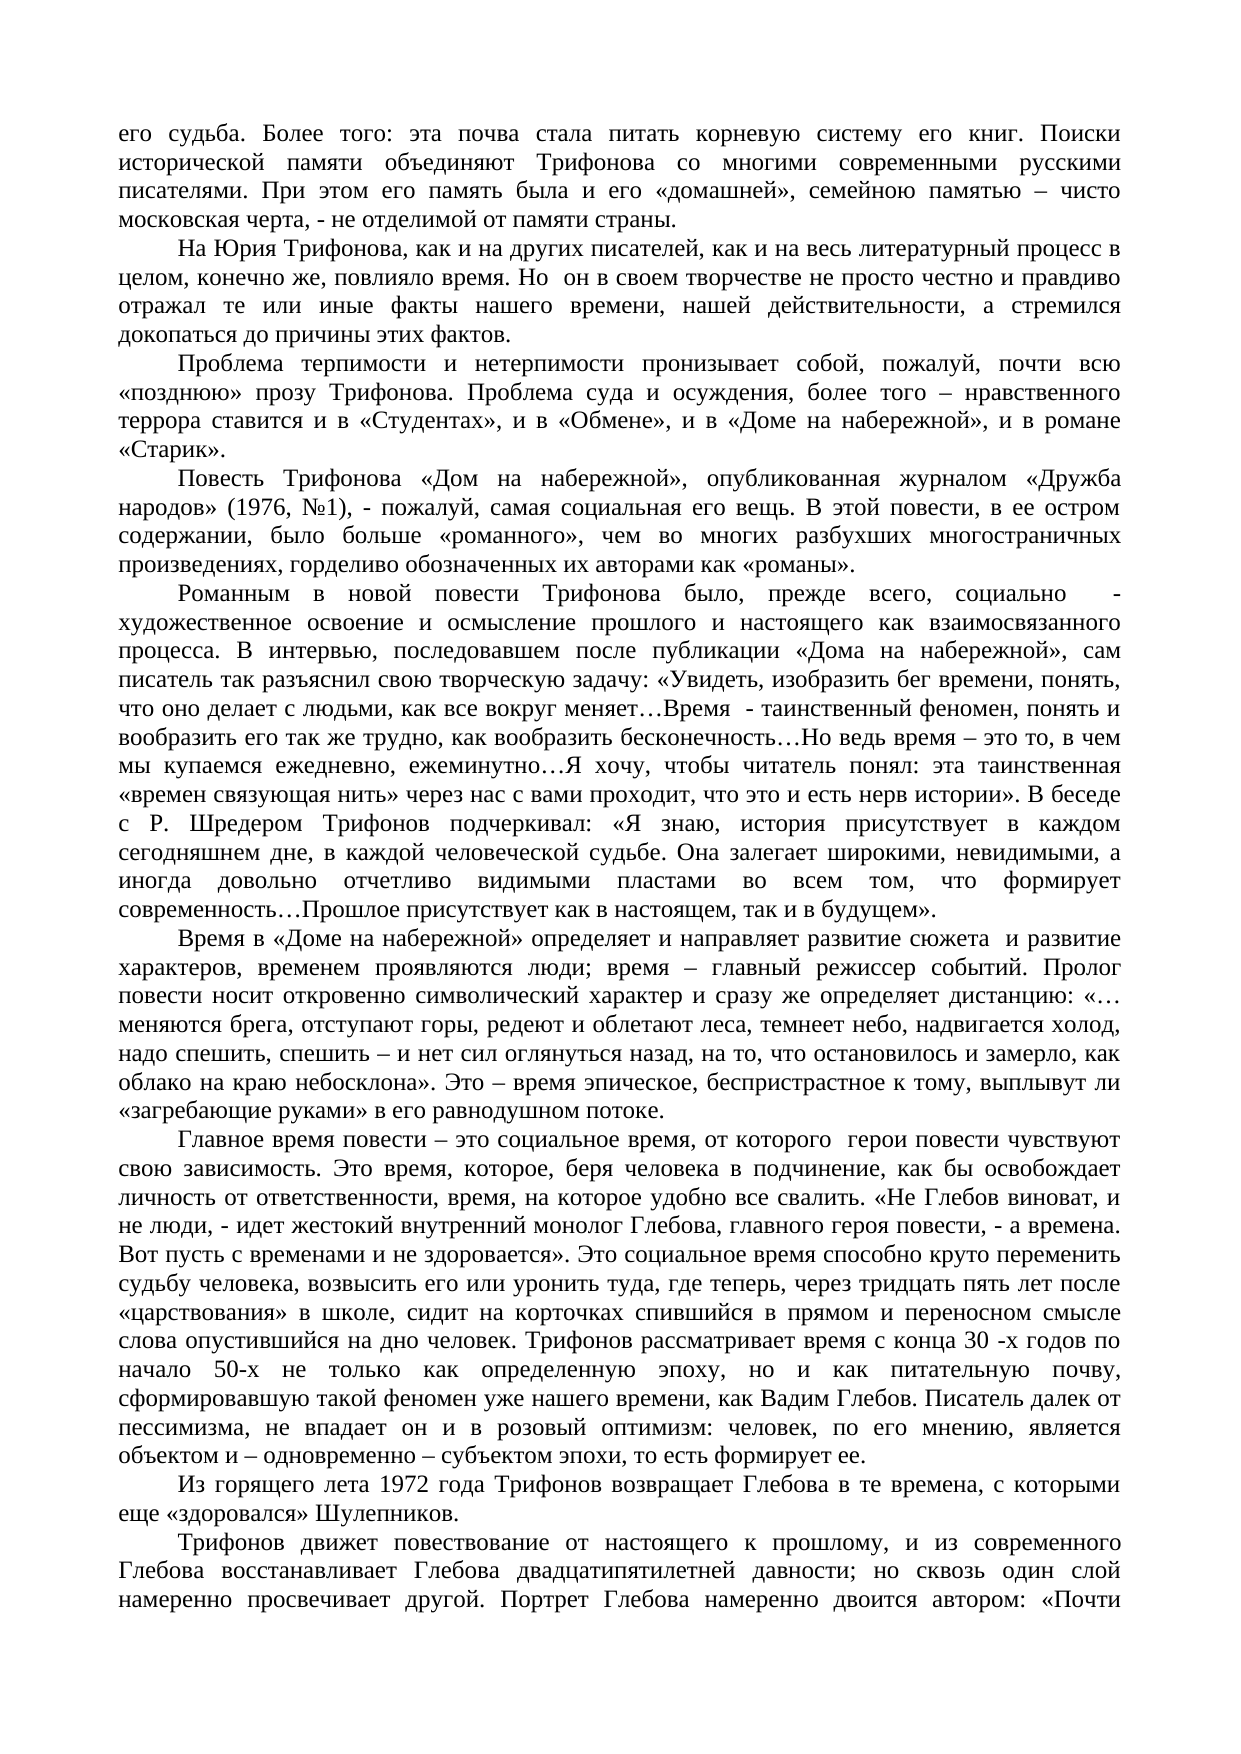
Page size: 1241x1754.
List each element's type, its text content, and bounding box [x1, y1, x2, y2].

text Из горящего лета 1972 года Трифонов возвращает Глебова в те времена, с которыми еще «здоровался» Шулепников. [118, 1469, 1122, 1527]
text Романным в новой повести Трифонова было, прежде всего, социально - художественное освоение и осмысление прошлого и настоящего как взаимосвязанного процесса. В интервью, последовавшем после публикации «Дома на набережной», сам писатель так разъяснил свою творческую задачу: «Увидеть, изобразить бег времени, понять, что оно делает с людьми, как все вокруг меняет…Время - таинственный феномен, понять и вообразить его так же трудно, как вообразить бесконечность…Но ведь время – это то, в чем мы купаемся ежедневно, ежеминутно…Я хочу, чтобы читатель понял: эта таинственная «времен связующая нить» через нас с вами проходит, что это и есть нерв истории». В беседе с Р. Шредером Трифонов подчеркивал: «Я знаю, история присутствует в каждом сегодняшнем дне, в каждой человеческой судьбе. Она залегает широкими, невидимыми, а иногда довольно отчетливо видимыми пластами во всем том, что формирует современность…Прошлое присутствует как в настоящем, так и в будущем». [118, 578, 1122, 923]
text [118, 118, 1122, 233]
text Повесть Трифонова «Дом на набережной», опубликованная журналом «Дружба народов» (1976, №1), - пожалуй, самая социальная его вещь. В этой повести, в ее остром содержании, было больше «романного», чем во многих разбухших многостраничных произведениях, горделиво обозначенных их авторами как «романы». [118, 463, 1122, 578]
text На Юрия Трифонова, как и на других писателей, как и на весь литературный процесс в целом, конечно же, повлияло время. Но он в своем творчестве не просто честно и правдиво отражал те или иные факты нашего времени, нашей действительности, а стремился докопаться до причины этих фактов. [118, 233, 1122, 348]
text Главное время повести – это социальное время, от которого герои повести чувствуют свою зависимость. Это время, которое, беря человека в подчинение, как бы освобождает личность от ответственности, время, на которое удобно все свалить. «Не Глебов виноват, и не люди, - идет жестокий внутренний монолог Глебова, главного героя повести, - а времена. Вот пусть с временами и не здоровается». Это социальное время способно круто переменить судьбу человека, возвысить его или уронить туда, где теперь, через тридцать пять лет после «царствования» в школе, сидит на корточках спившийся в прямом и переносном смысле слова опустившийся на дно человек. Трифонов рассматривает время с конца 30 -х годов по начало 50-х не только как определенную эпоху, но и как питательную почву, сформировавшую такой феномен уже нашего времени, как Вадим Глебов. Писатель далек от пессимизма, не впадает он и в розовый оптимизм: человек, по его мнению, является объектом и – одновременно – субъектом эпохи, то есть формирует ее. [118, 1124, 1122, 1469]
text Проблема терпимости и нетерпимости пронизывает собой, пожалуй, почти всю «позднюю» прозу Трифонова. Проблема суда и осуждения, более того – нравственного террора ставится и в «Студентах», и в «Обмене», и в «Доме на набережной», и в романе «Старик». [118, 348, 1122, 463]
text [118, 1527, 1122, 1613]
text Время в «Доме на набережной» определяет и направляет развитие сюжета и развитие характеров, временем проявляются люди; время – главный режиссер событий. Пролог повести носит откровенно символический характер и сразу же определяет дистанцию: «…меняются брега, отступают горы, редеют и облетают леса, темнеет небо, надвигается холод, надо спешить, спешить – и нет сил оглянуться назад, на то, что остановилось и замерло, как облако на краю небосклона». Это – время эпическое, беспристрастное к тому, выплывут ли «загребающие руками» в его равнодушном потоке. [118, 923, 1122, 1124]
